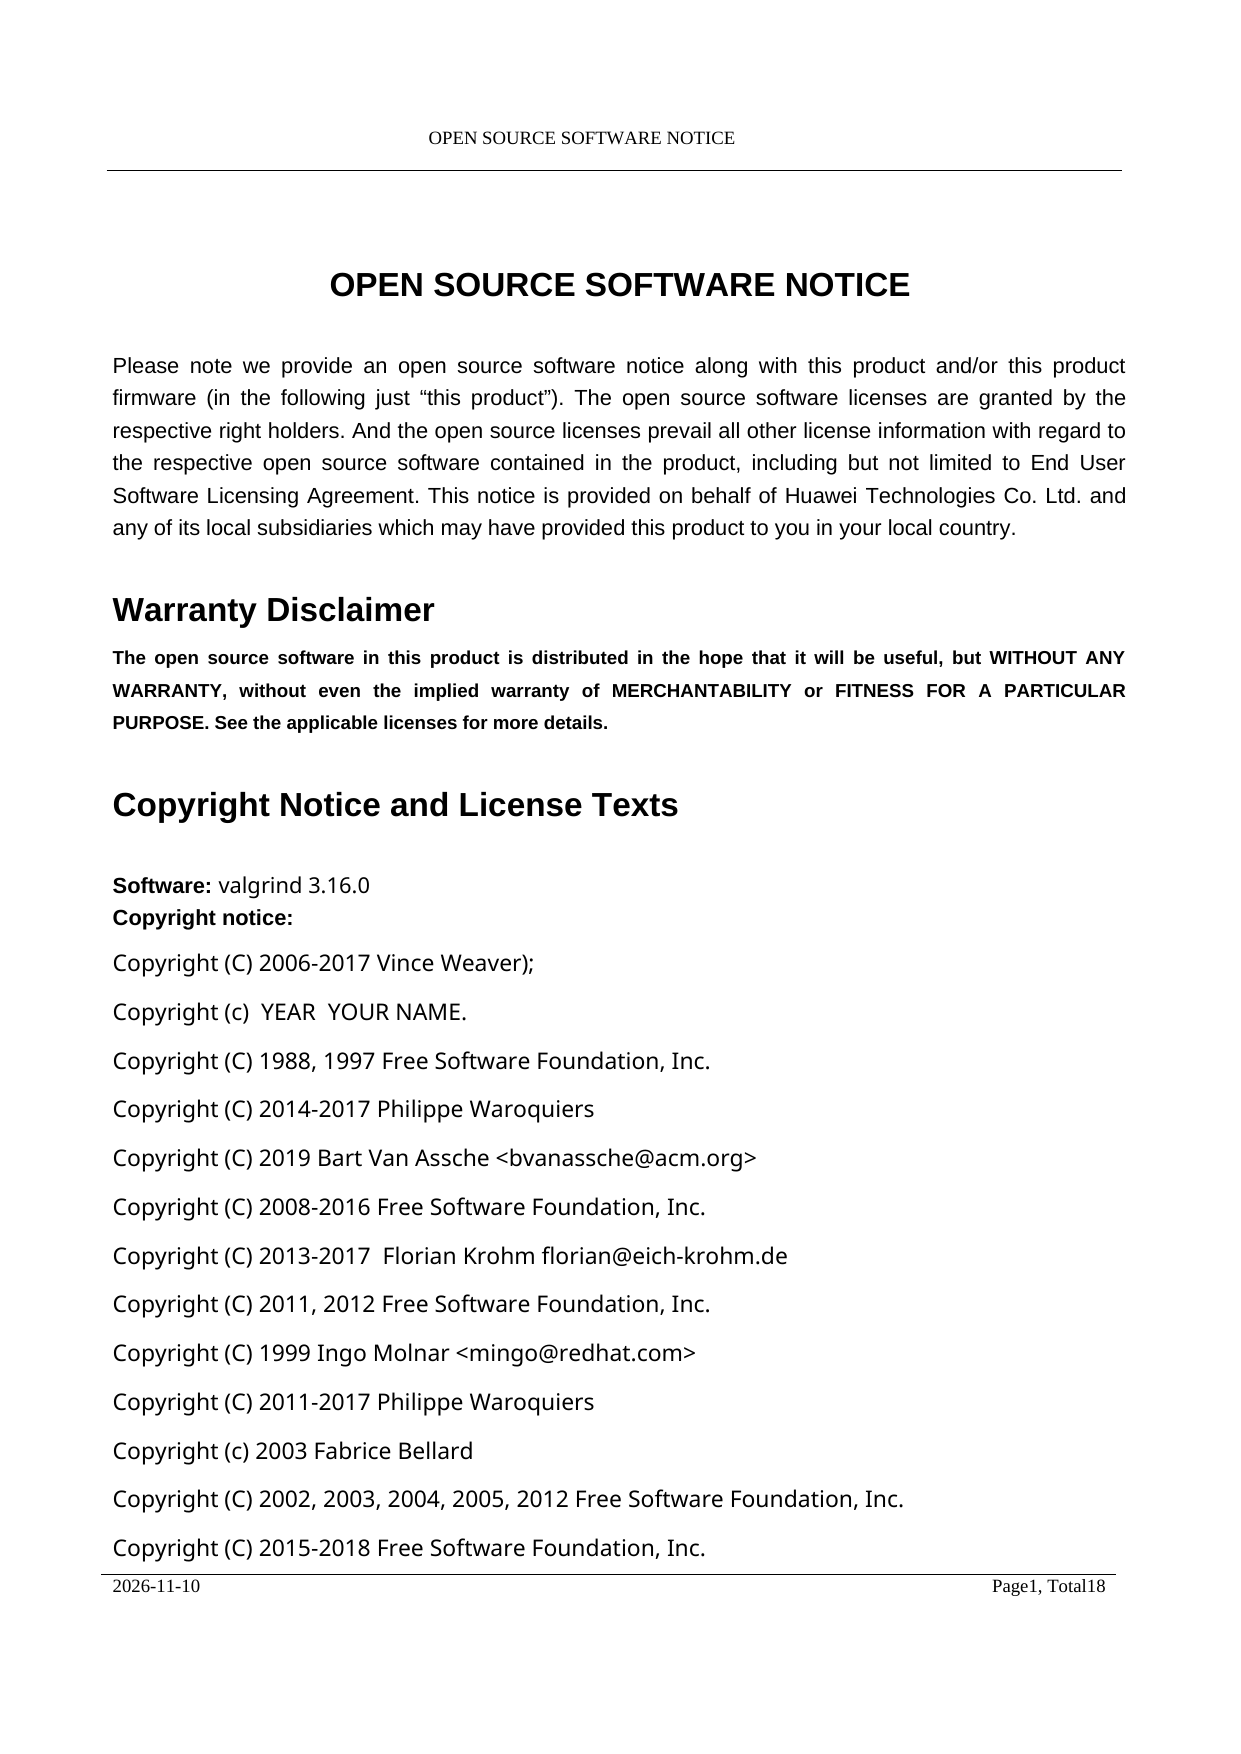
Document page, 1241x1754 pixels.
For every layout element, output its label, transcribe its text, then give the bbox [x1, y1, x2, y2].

text Software: valgrind 3.16.0 [112, 869, 1128, 901]
text Copyright Notice and License Texts [112, 771, 1128, 836]
text Warranty Disclaimer [112, 576, 1128, 641]
text OPEN SOURCE SOFTWARE NOTICE [112, 251, 1128, 316]
text Please note we provide an open source software notice along with this product and/or this product firmware (in the following just “this product”). The open source software licenses are granted by the respective right holders. And the open source licenses prevail all other license information with regard to the respective open source software contained in the product, including but not limited to End User Software Licensing Agreement. This notice is provided on behalf of Huawei Technologies Co. Ltd. and any of its local subsidiaries which may have provided this product to you in your local country. [112, 349, 1128, 544]
text Copyright notice: [112, 901, 1128, 934]
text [112, 947, 1128, 1564]
text The open source software in this product is distributed in the hope that it will be useful, but WITHOUT ANY WARRANTY, without even the implied warranty of MERCHANTABILITY or FITNESS FOR A PARTICULAR PURPOSE. See the applicable licenses for more details. [112, 641, 1128, 739]
